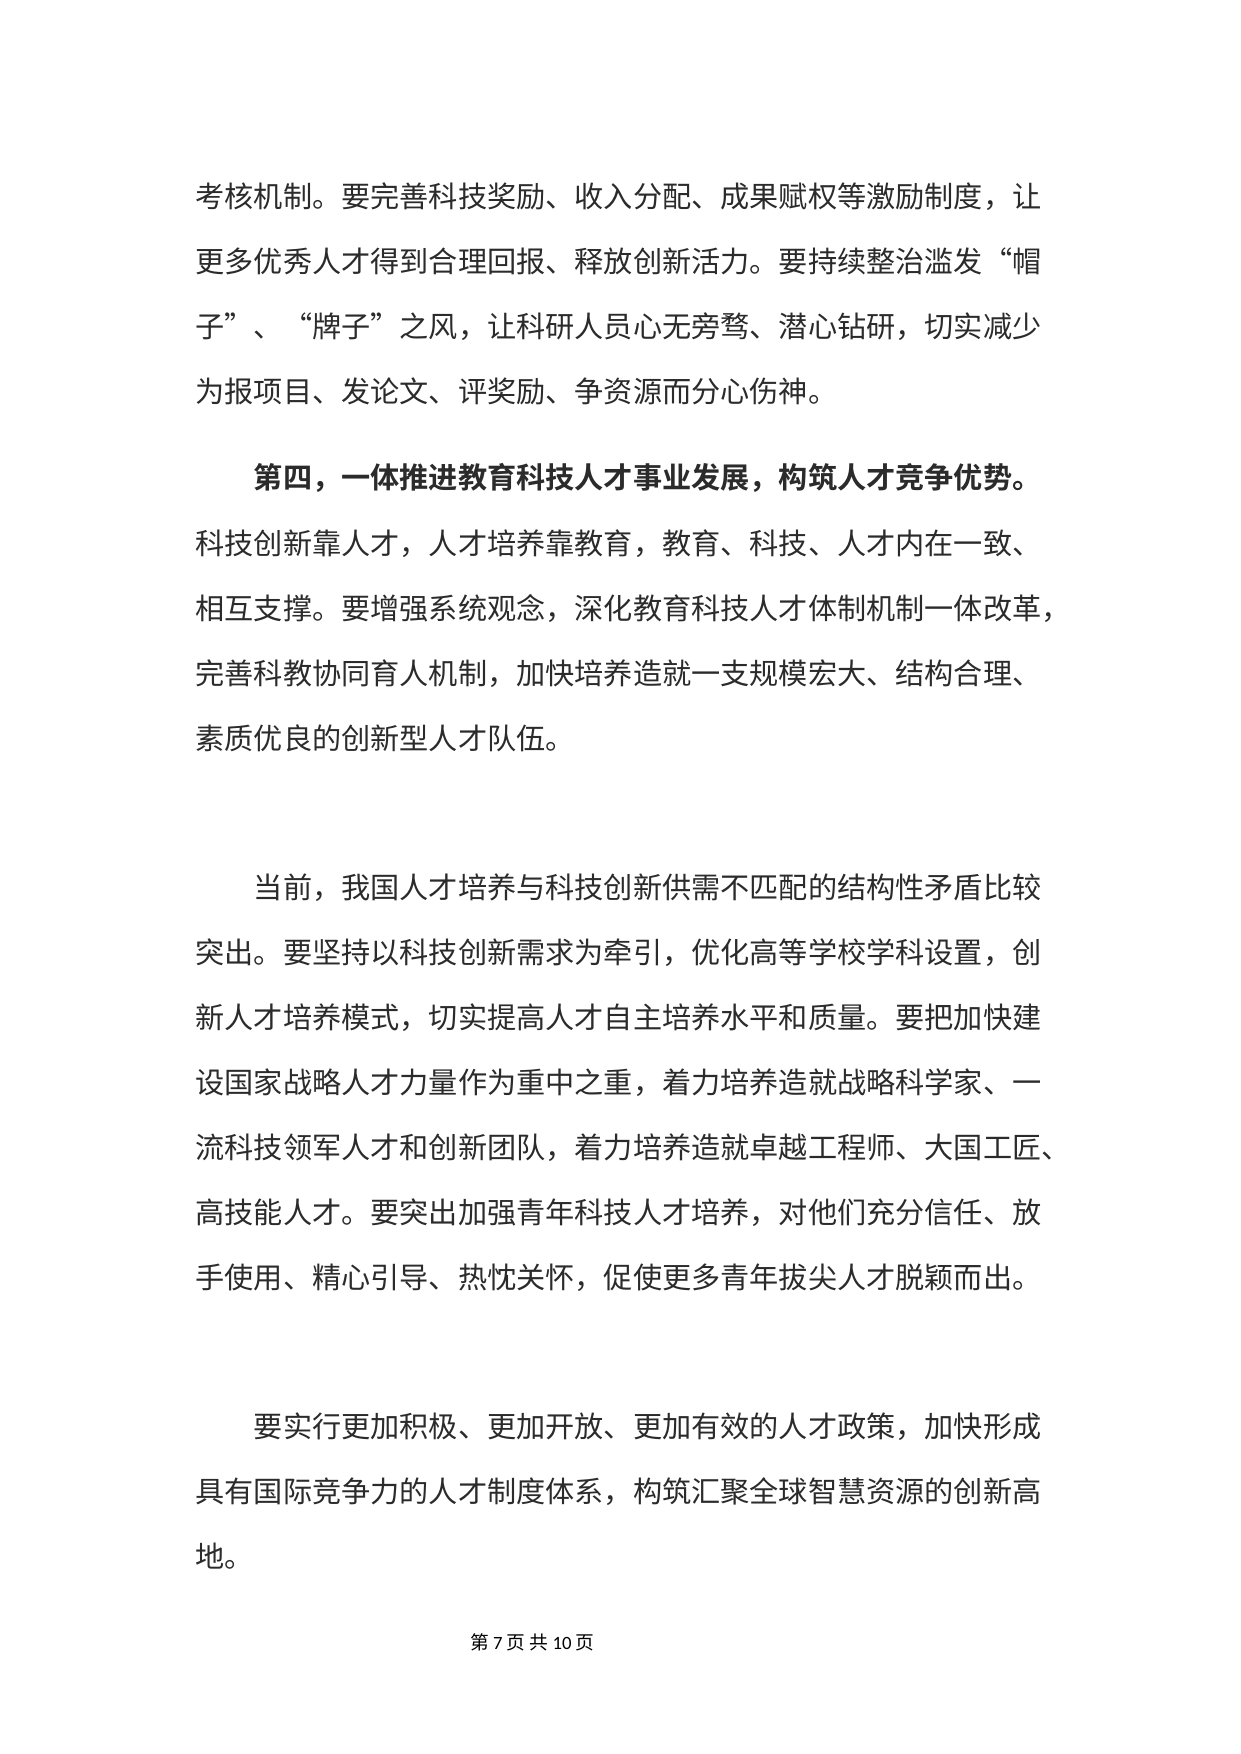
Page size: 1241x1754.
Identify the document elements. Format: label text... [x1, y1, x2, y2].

text 要实行更加积极、更加开放、更加有效的人才政策，加快形成具有国际竞争力的人才制度体系，构筑汇聚全球智慧资源的创新高地。 [195, 1393, 1045, 1588]
text 第四，一体推进教育科技人才事业发展，构筑人才竞争优势。科技创新靠人才，人才培养靠教育，教育、科技、人才内在一致、相互支撑。要增强系统观念，深化教育科技人才体制机制一体改革，完善科教协同育人机制，加快培养造就一支规模宏大、结构合理、素质优良的创新型人才队伍。 [195, 444, 1045, 585]
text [195, 162, 1045, 422]
text 第四，一体推进教育科技人才事业发展，构筑人才竞争优势。科技创新靠人才，人才培养靠教育，教育、科技、人才内在一致、相互支撑。要增强系统观念，深化教育科技人才体制机制一体改革，完善科教协同育人机制，加快培养造就一支规模宏大、结构合理、素质优良的创新型人才队伍。 [195, 627, 1045, 769]
text 当前，我国人才培养与科技创新供需不匹配的结构性矛盾比较突出。要坚持以科技创新需求为牵引，优化高等学校学科设置，创新人才培养模式，切实提高人才自主培养水平和质量。要把加快建设国家战略人才力量作为重中之重，着力培养造就战略科学家、一流科技领军人才和创新团队，着力培养造就卓越工程师、大国工匠、高技能人才。要突出加强青年科技人才培养，对他们充分信任、放手使用、精心引导、热忱关怀，促使更多青年拔尖人才脱颖而出。 [195, 1167, 1045, 1308]
text 当前，我国人才培养与科技创新供需不匹配的结构性矛盾比较突出。要坚持以科技创新需求为牵引，优化高等学校学科设置，创新人才培养模式，切实提高人才自主培养水平和质量。要把加快建设国家战略人才力量作为重中之重，着力培养造就战略科学家、一流科技领军人才和创新团队，着力培养造就卓越工程师、大国工匠、高技能人才。要突出加强青年科技人才培养，对他们充分信任、放手使用、精心引导、热忱关怀，促使更多青年拔尖人才脱颖而出。 [195, 853, 1045, 1125]
